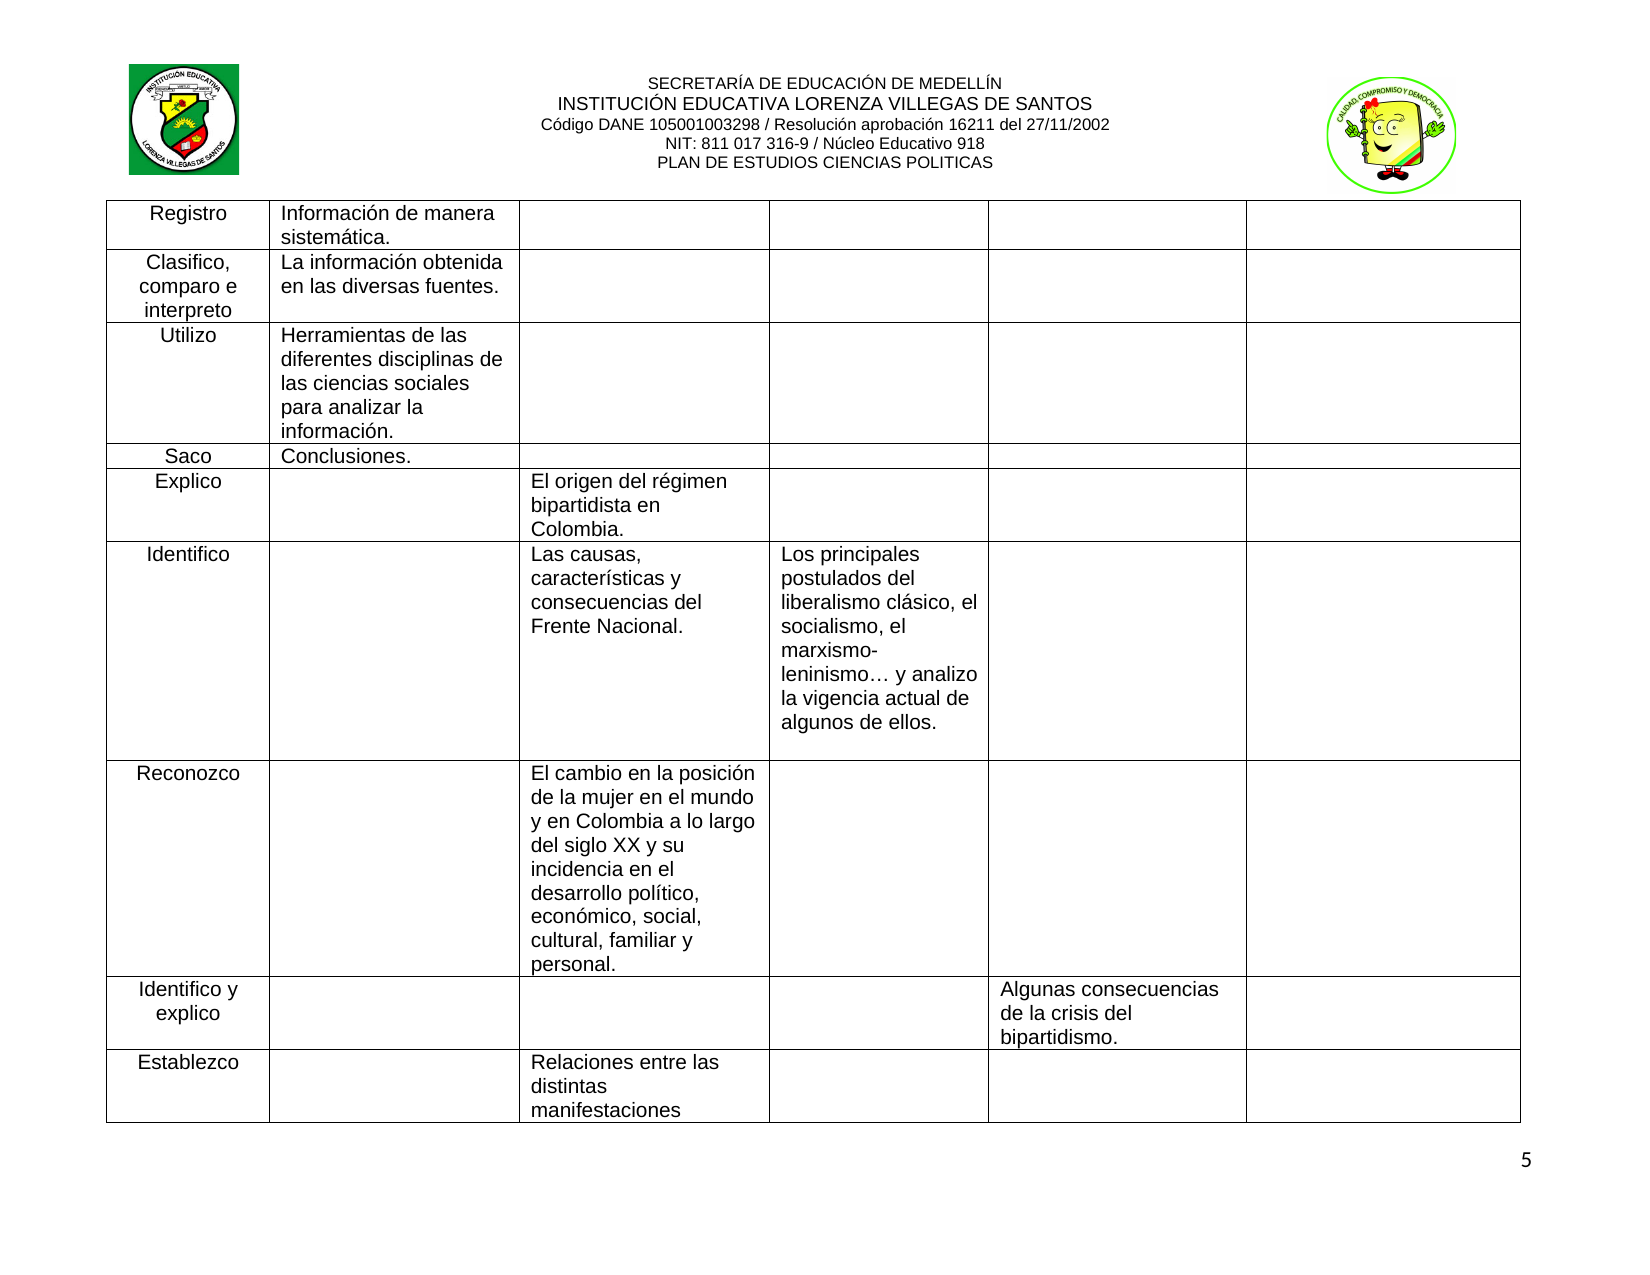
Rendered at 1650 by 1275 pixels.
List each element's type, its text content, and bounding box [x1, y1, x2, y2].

table_cell Registro [107, 201, 269, 249]
table_cell [989, 323, 1246, 443]
table_cell Explico [107, 469, 269, 541]
table_cell [270, 761, 519, 976]
table_cell [770, 444, 988, 468]
table_cell Los principales postulados del liberalismo clásico, el socialismo, el marxismo-leninismo… y analizo la vigencia actual de algunos de ellos. [770, 542, 988, 759]
picture [1326, 77, 1457, 194]
table_cell [770, 469, 988, 541]
table_cell [1247, 444, 1520, 468]
table_cell [770, 761, 988, 976]
table_cell La información obtenida en las diversas fuentes. [270, 250, 519, 322]
table_cell [1247, 250, 1520, 322]
table_cell [989, 542, 1246, 759]
table_cell [1247, 761, 1520, 976]
table_cell [520, 444, 769, 468]
table_cell [520, 250, 769, 322]
table_cell [989, 444, 1246, 468]
table_cell Identifico [107, 542, 269, 759]
table_cell Las causas, características y consecuencias del Frente Nacional. [520, 542, 769, 759]
picture [128, 64, 240, 175]
table_cell [1247, 1050, 1520, 1122]
table_cell [770, 323, 988, 443]
table_cell [989, 250, 1246, 322]
table_cell [1247, 469, 1520, 541]
table_cell El origen del régimen bipartidista en Colombia. [520, 469, 769, 541]
table_cell [270, 1050, 519, 1122]
table_cell Identifico y explico [107, 977, 269, 1049]
table_cell [770, 1050, 988, 1122]
table_cell Utilizo [107, 323, 269, 443]
table_cell [989, 469, 1246, 541]
table_cell [520, 977, 769, 1049]
table_cell [1247, 542, 1520, 759]
table_cell [520, 323, 769, 443]
table_cell [520, 201, 769, 249]
table_cell [1247, 977, 1520, 1049]
table_cell Algunas consecuencias de la crisis del bipartidismo. [989, 977, 1246, 1049]
table_cell [270, 469, 519, 541]
table_cell [989, 201, 1246, 249]
table_cell [770, 250, 988, 322]
table_cell El cambio en la posición de la mujer en el mundo y en Colombia a lo largo del siglo XX y su incidencia en el desarrollo político, económico, social, cultural, familiar y personal. [520, 761, 769, 976]
table_cell Información de manera sistemática. [270, 201, 519, 249]
table_cell Relaciones entre las distintas manifestaciones artísticas y las corrientes ideológicas del siglo XX. [520, 1050, 769, 1122]
table_cell [989, 1050, 1246, 1122]
table_cell [770, 977, 988, 1049]
table_cell Herramientas de las diferentes disciplinas de las ciencias sociales para analizar la información. [270, 323, 519, 443]
table_cell Clasifico, comparo e interpreto [107, 250, 269, 322]
table_cell [1247, 201, 1520, 249]
table_cell Establezco [107, 1050, 269, 1122]
table_cell Saco [107, 444, 269, 468]
table_cell [270, 977, 519, 1049]
table_cell [770, 201, 988, 249]
table_cell Reconozco [107, 761, 269, 976]
table_cell [989, 761, 1246, 976]
table_cell [1247, 323, 1520, 443]
table_cell [270, 542, 519, 759]
table_cell Conclusiones. [270, 444, 519, 468]
